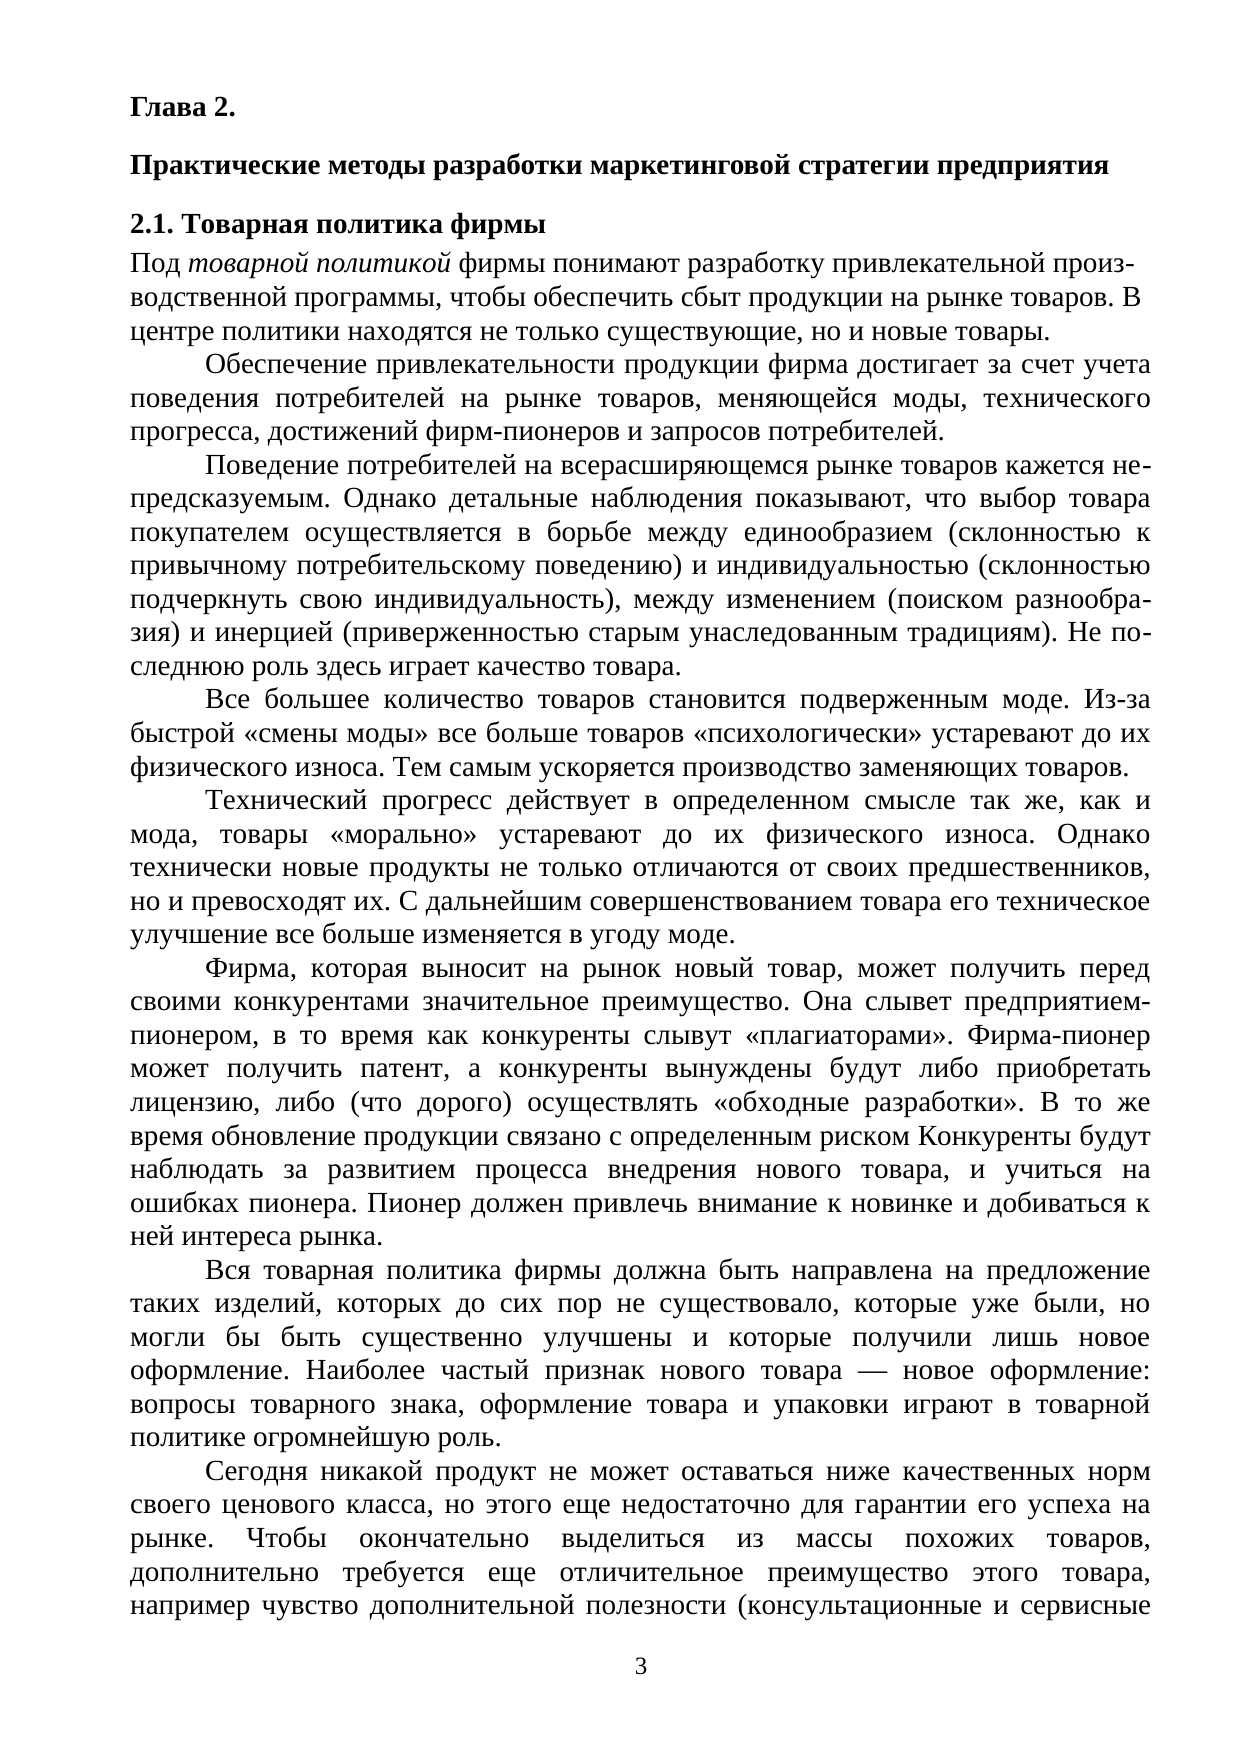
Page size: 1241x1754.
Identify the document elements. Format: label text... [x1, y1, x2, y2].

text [130, 1453, 1152, 1621]
subtitle Глава 2. [130, 89, 1152, 122]
subtitle 2.1. Товарная политика фирмы [130, 206, 1152, 239]
text Фирма, которая выносит на рынок новый товар, может получить перед своими конкурентами значительное преимущество. Она слывет предприятием-пионером, в то время как конкуренты слывут «плагиаторами». Фирма-пионер может получить патент, а конкуренты вынуждены будут либо приобретать лицензию, либо (что дорого) осуществлять «обходные разработки». В то же время обновление продукции связано с определенным риском Конкуренты будут наблюдать за развитием процесса внедрения нового товара, и учиться на ошибках пионера. Пионер должен привлечь внимание к новинке и добиваться к ней интереса рынка. [130, 950, 1152, 1252]
text Технический прогресс действует в определенном смысле так же, как и мода, товары «морально» устаревают до их физического износа. Однако технически новые продукты не только отличаются от своих предшественников, но и превосходят их. С дальнейшим совершенствованием товара его техническое улучшение все больше изменяется в угоду моде. [130, 782, 1152, 950]
subtitle Практические методы разработки маркетинговой стратегии предприятия [130, 147, 1152, 181]
text Все большее количество товаров становится подверженным моде. Из-за быстрой «смены моды» все больше товаров «психологически» устаревают до их физического износа. Тем самым ускоряется производство заменяющих товаров. [130, 682, 1152, 782]
text Вся товарная политика фирмы должна быть направлена на предложение таких изделий, которых до сих пор не существовало, которые уже были, но могли бы быть существенно улучшены и которые получили лишь новое оформление. Наиболее частый признак нового товара — новое оформление: вопросы товарного знака, оформление товара и упаковки играют в товарной политике огромнейшую роль. [130, 1252, 1152, 1453]
text Поведение потребителей на всерасширяющемся рынке товаров кажется непредсказуемым. Однако детальные наблюдения показывают, что выбор товара покупателем осуществляется в борьбе между единообразием (склонностью к привычному потребительскому поведению) и индивидуальностью (склонностью подчеркнуть свою индивидуальность), между изменением (поиском разнообразия) и инерцией (приверженностью старым унаследованным традициям). Не последнюю роль здесь играет качество товара. [130, 447, 1152, 682]
text Под товарной политикой фирмы понимают разработку привлекательной производственной программы, чтобы обеспечить сбыт продукции на рынке товаров. В центре политики находятся не только существующие, но и новые товары. [130, 246, 1152, 346]
text Обеспечение привлекательности продукции фирма достигает за счет учета поведения потребителей на рынке товаров, меняющейся моды, технического прогресса, достижений фирм-пионеров и запросов потребителей. [130, 346, 1152, 447]
